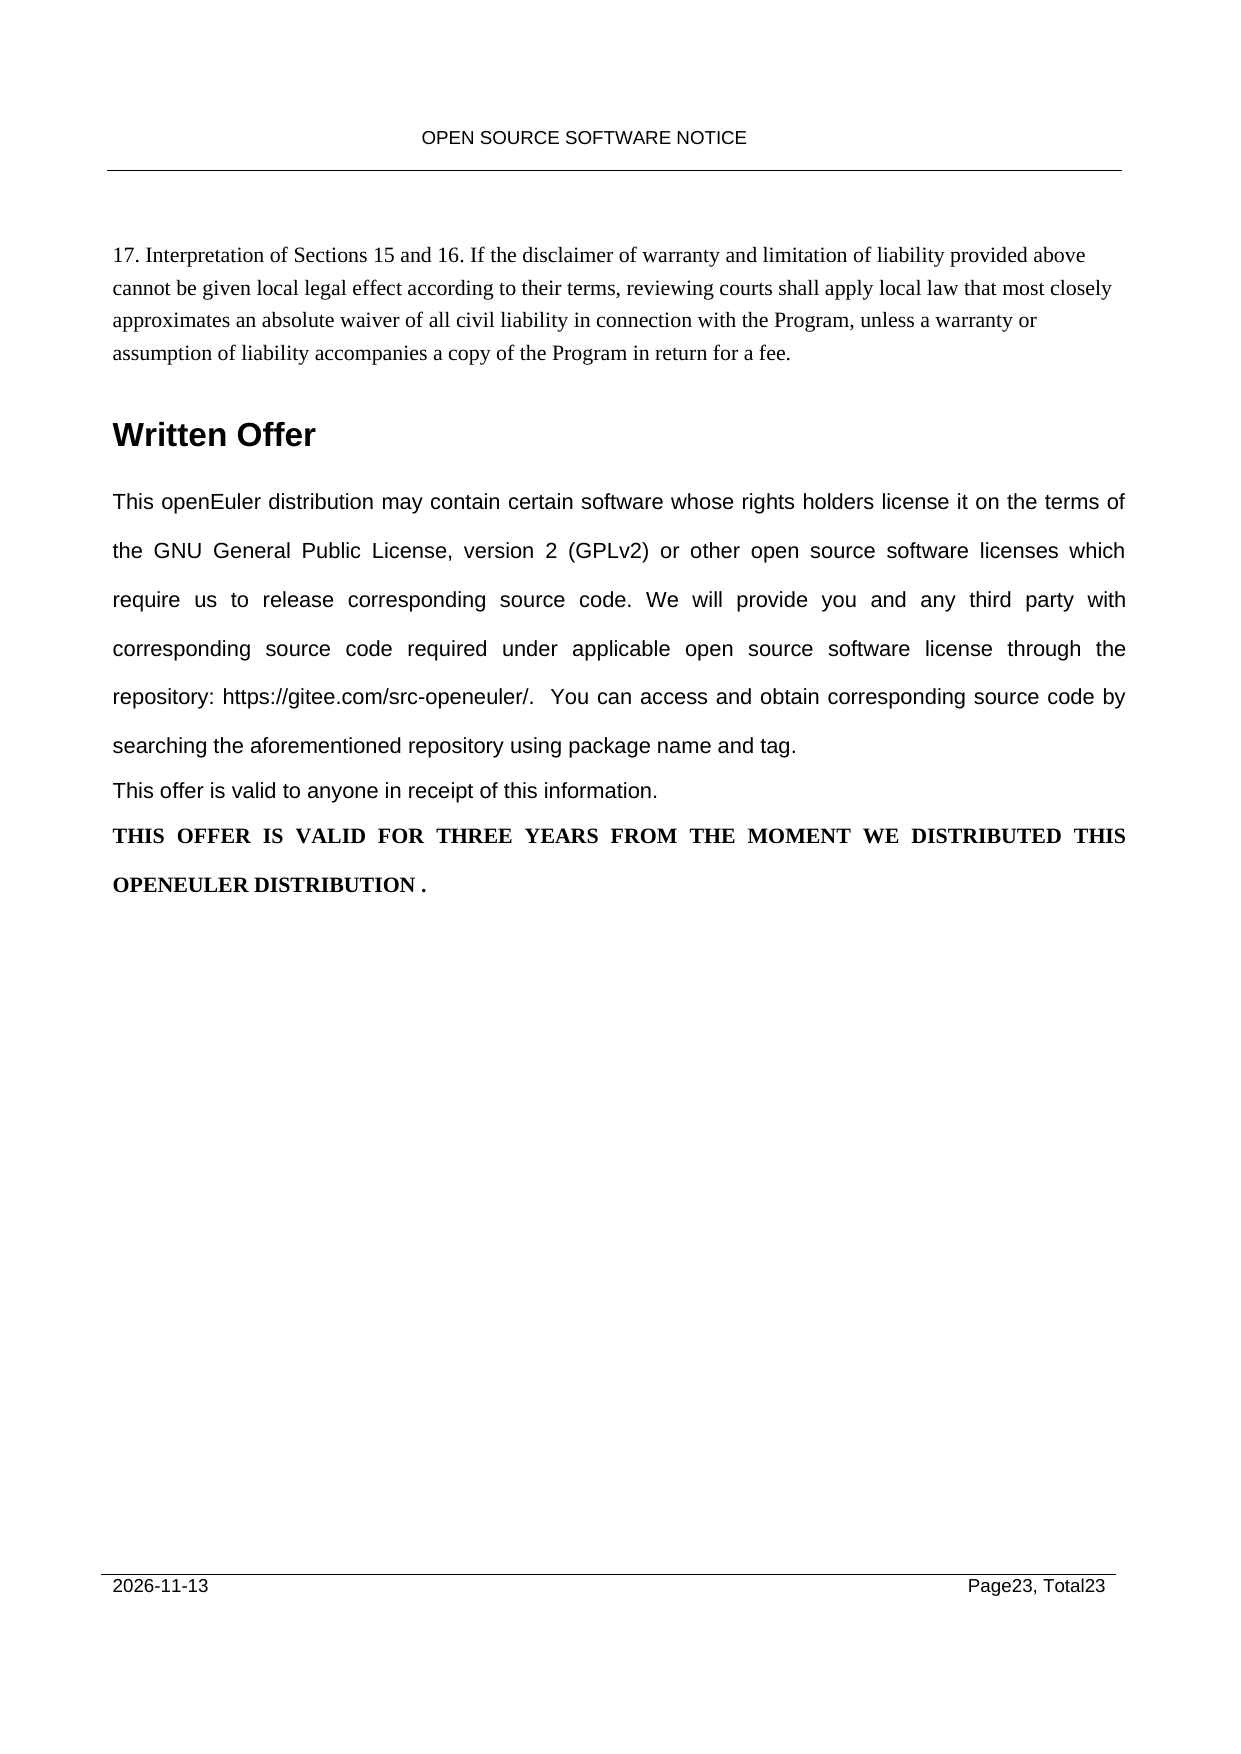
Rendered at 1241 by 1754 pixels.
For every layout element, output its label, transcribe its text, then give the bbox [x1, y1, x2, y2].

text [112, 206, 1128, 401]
text Written Offer [112, 401, 1128, 466]
text This offer is valid to anyone in receipt of this information. [112, 774, 1128, 807]
text This openEuler distribution may contain certain software whose rights holders license it on the terms of the GNU General Public License, version 2 (GPLv2) or other open source software licenses which require us to release corresponding source code. We will provide you and any third party with corresponding source code required under applicable open source software license through the repository: https://gitee.com/src-openeuler/. You can access and obtain corresponding source code by searching the aforementioned repository using package name and tag. [112, 486, 1128, 762]
text THIS OFFER IS VALID FOR THREE YEARS FROM THE MOMENT WE DISTRIBUTED THIS OPENEULER DISTRIBUTION . [112, 819, 1128, 901]
